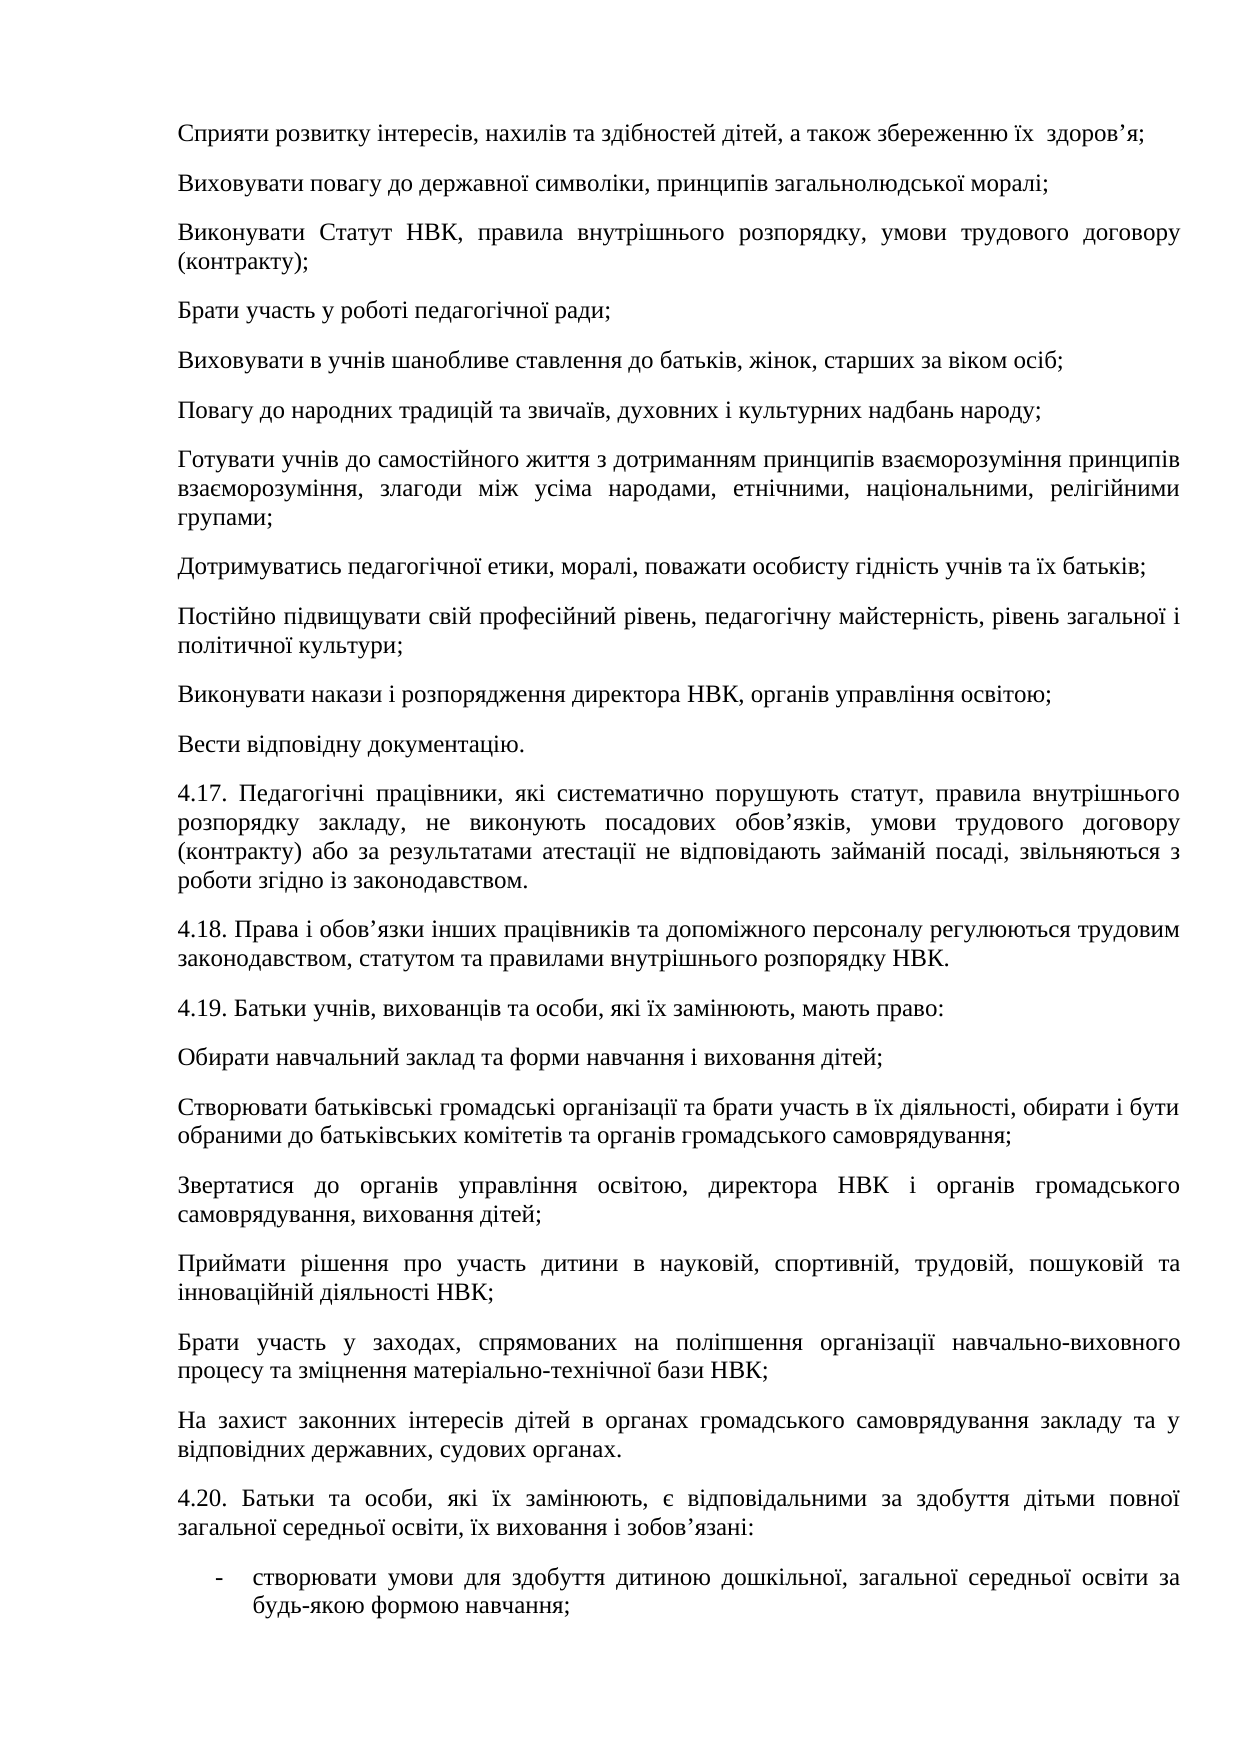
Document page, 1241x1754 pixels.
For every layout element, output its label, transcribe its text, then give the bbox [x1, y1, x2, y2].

text Постійно підвищувати свій професійний рівень, педагогічну майстерність, рівень загальної і політичної культури; [177, 601, 1181, 658]
text Сприяти розвитку інтересів, нахилів та здібностей дітей, а також збереженню їх здоров’я; [177, 118, 1181, 147]
text Звертатися до органів управління освітою, директора НВК і органів громадського самоврядування, виховання дітей; [177, 1170, 1181, 1228]
text Обирати навчальний заклад та форми навчання і виховання дітей; [177, 1042, 1181, 1071]
text Приймати рішення про участь дитини в науковій, спортивній, трудовій, пошуковій та інноваційній діяльності НВК; [177, 1248, 1181, 1306]
text Вести відповідну документацію. [177, 729, 1181, 758]
text Виховувати в учнів шанобливе ставлення до батьків, жінок, старших за віком осіб; [177, 345, 1181, 374]
text 4.20. Батьки та особи, які їх замінюють, є відповідальними за здобуття дітьми повної загальної середньої освіти, їх виховання і зобов’язані: [177, 1483, 1181, 1541]
text Виконувати Статут НВК, правила внутрішнього розпорядку, умови трудового договору (контракту); [177, 217, 1181, 275]
text Повагу до народних традицій та звичаїв, духовних і культурних надбань народу; [177, 395, 1181, 423]
text 4.17. Педагогічні працівники, які систематично порушують статут, правила внутрішнього розпорядку закладу, не виконують посадових обов’язків, умови трудового договору (контракту) або за результатами атестації не відповідають займаній посаді, звільняються з роботи згідно із законодавством. [177, 778, 1181, 893]
text Дотримуватись педагогічної етики, моралі, поважати особисту гідність учнів та їх батьків; [177, 551, 1181, 580]
text Виконувати накази і розпорядження директора НВК, органів управління освітою; [177, 679, 1181, 708]
text Створювати батьківські громадські організації та брати участь в їх діяльності, обирати і бути обраними до батьківських комітетів та органів громадського самоврядування; [177, 1092, 1181, 1149]
list створювати умови для здобуття дитиною дошкільної, загальної середньої освіти за будь-якою формою навчання; [215, 1562, 1181, 1619]
text Брати участь у заходах, спрямованих на поліпшення організації навчально-виховного процесу та зміцнення матеріально-технічної бази НВК; [177, 1327, 1181, 1384]
text Брати участь у роботі педагогічної ради; [177, 296, 1181, 324]
text 4.19. Батьки учнів, вихованців та особи, які їх замінюють, мають право: [177, 993, 1181, 1021]
text На захист законних інтересів дітей в органах громадського самоврядування закладу та у відповідних державних, судових органах. [177, 1405, 1181, 1463]
text Готувати учнів до самостійного життя з дотриманням принципів взаєморозуміння принципів взаєморозуміння, злагоди між усіма народами, етнічними, національними, релігійними групами; [177, 444, 1181, 531]
text Виховувати повагу до державної символіки, принципів загальнолюдської моралі; [177, 168, 1181, 196]
text 4.18. Права і обов’язки інших працівників та допоміжного персоналу регулюються трудовим законодавством, статутом та правилами внутрішнього розпорядку НВК. [177, 914, 1181, 972]
